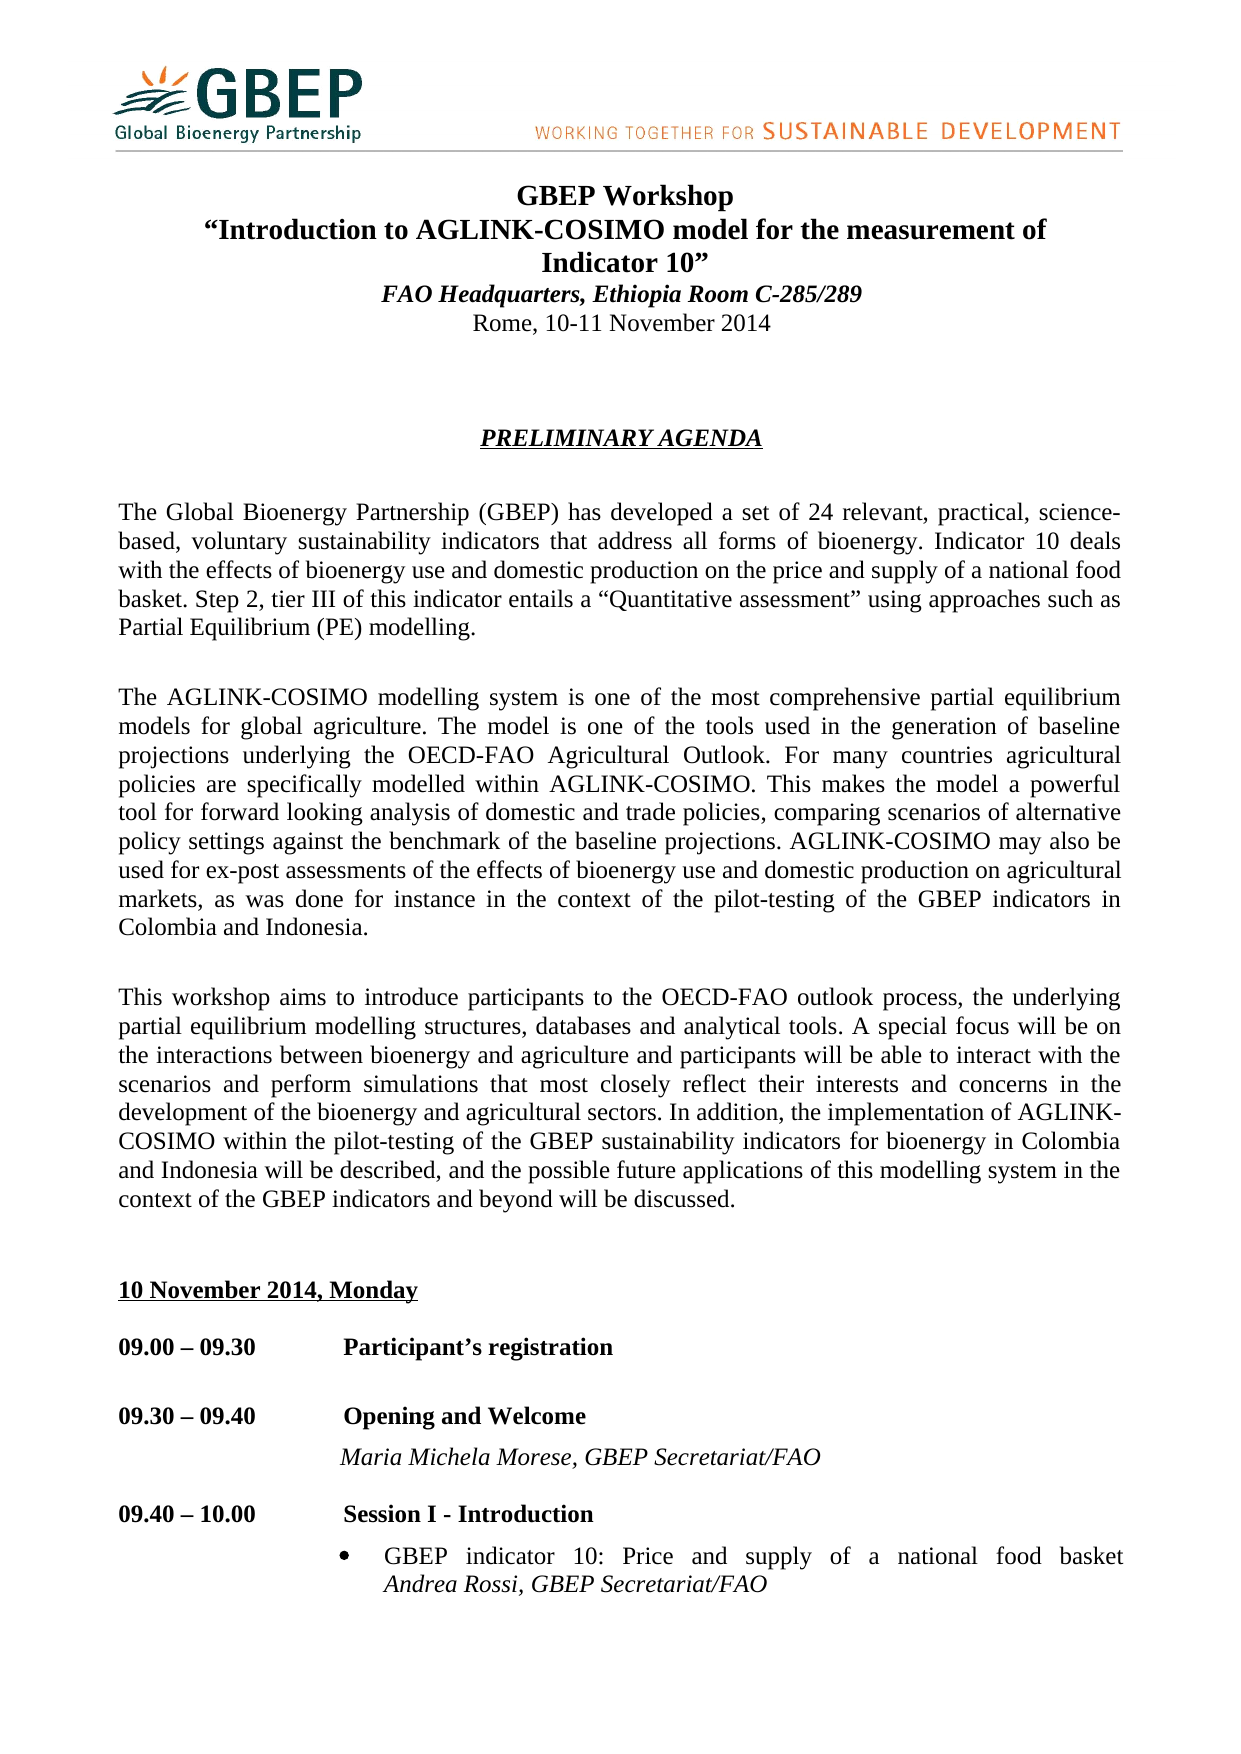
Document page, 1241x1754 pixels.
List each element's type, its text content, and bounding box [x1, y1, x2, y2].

text 10 November 2014, Monday [118, 1275, 1125, 1303]
text 09.00 – 09.30 Participant’s registration [118, 1332, 1125, 1361]
text This workshop aims to introduce participants to the OECD-FAO outlook process, the underlying partial equilibrium modelling structures, databases and analytical tools. A special focus will be on the interactions between bioenergy and agriculture and participants will be able to interact with the scenarios and perform simulations that most closely reflect their interests and concerns in the development of the bioenergy and agricultural sectors. In addition, the implementation of AGLINK-COSIMO within the pilot-testing of the GBEP sustainability indicators for bioenergy in Colombia and Indonesia will be described, and the possible future applications of this modelling system in the context of the GBEP indicators and beyond will be discussed. [118, 982, 1122, 1212]
text 09.40 – 10.00 Session I - Introduction [118, 1499, 1125, 1528]
list The AGLINK-COSIMO modelling system is one of the most comprehensive partial equilibrium models for global agriculture. The model is one of the tools used in the generation of baseline projections underlying the OECD-FAO Agricultural Outlook. For many countries agricultural policies are specifically modelled within AGLINK-COSIMO. This makes the model a powerful tool for forward looking analysis of domestic and trade policies, comparing scenarios of alternative policy settings against the benchmark of the baseline projections. AGLINK-COSIMO may also be used for ex-post assessments of the effects of bioenergy use and domestic production on agricultural markets, as was done for instance in the context of the pilot-testing of the GBEP indicators in Colombia and Indonesia. [118, 682, 1122, 941]
text 09.30 – 09.40 Opening and Welcome [118, 1401, 1125, 1429]
list Maria Michela Morese, GBEP Secretariat/FAO [193, 1442, 1125, 1471]
list GBEP indicator 10: Price and supply of a national food basket Andrea Rossi, GBEP Secretariat/FAO [340, 1541, 1125, 1598]
text GBEP Workshop [118, 178, 1132, 212]
list The Global Bioenergy Partnership (GBEP) has developed a set of 24 relevant, practical, science-based, voluntary sustainability indicators that address all forms of bioenergy. Indicator 10 deals with the effects of bioenergy use and domestic production on the price and supply of a national food basket. Step 2, tier III of this indicator entails a “Quantitative assessment” using approaches such as Partial Equilibrium (PE) modelling. [118, 497, 1122, 641]
text FAO Headquarters, Ethiopia Room C-285/289 [118, 279, 1125, 308]
text PRELIMINARY AGENDA [118, 423, 1125, 451]
text “Introduction to AGLINK-COSIMO model for the measurement of [118, 212, 1132, 245]
text Rome, 10-11 November 2014 [118, 308, 1125, 336]
text Indicator 10” [118, 245, 1132, 279]
